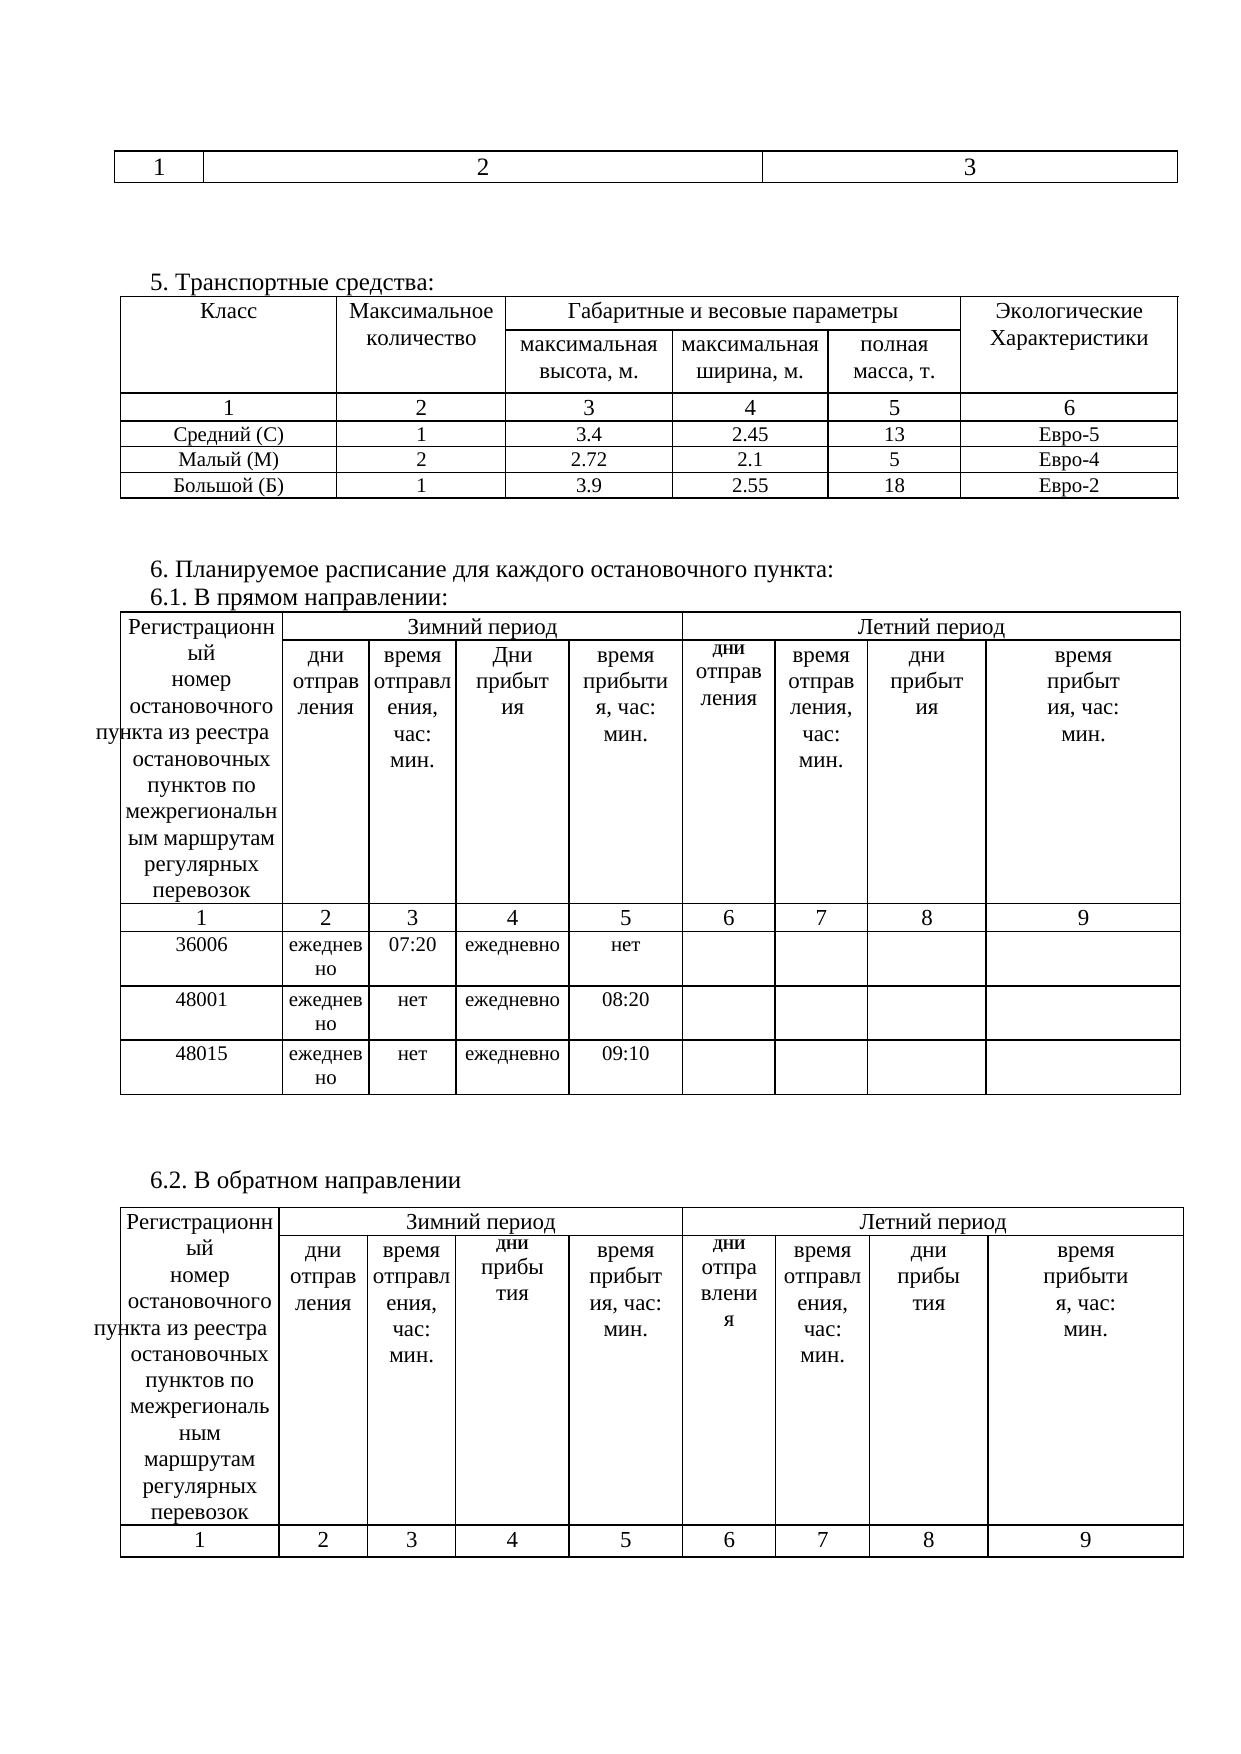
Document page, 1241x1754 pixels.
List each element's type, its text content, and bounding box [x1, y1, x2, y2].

table_cell время прибыти я, час: мин. [570, 641, 682, 903]
table_header Летний период [683, 1208, 1183, 1234]
table_cell 8 [868, 904, 985, 931]
table_cell 6 [961, 394, 1177, 420]
table_cell 1 [115, 152, 203, 181]
table_cell ежедневно [283, 1041, 368, 1094]
table_cell нет [370, 1041, 455, 1094]
table_cell ежедневно [283, 987, 368, 1039]
text 5. Транспортные средства: [150, 267, 1090, 296]
table_cell время прибыт ия, час: мин. [987, 641, 1180, 903]
table_cell [868, 932, 985, 985]
table_header Габаритные и весовые параметры [506, 297, 960, 329]
table_cell ежедневно [457, 1041, 568, 1094]
table_header Экологические Характеристики [961, 297, 1177, 392]
table_cell 36006 [121, 932, 282, 985]
table_cell 1 [337, 422, 505, 446]
table_cell 1 [121, 394, 336, 420]
table_cell 13 [829, 422, 960, 446]
table_cell дни отправ ления [283, 641, 368, 903]
table_cell 48015 [121, 1041, 282, 1094]
table_cell 48001 [121, 987, 282, 1039]
table_cell 8 [870, 1526, 987, 1556]
table_cell [868, 987, 985, 1039]
text 6. Планируемое расписание для каждого остановочного пункта: [150, 554, 1090, 582]
table_cell 2 [280, 1526, 367, 1556]
table_cell 2 [283, 904, 368, 931]
table_cell дни прибы тия [870, 1236, 987, 1524]
table_cell время прибыт ия, час: мин. [570, 1236, 682, 1524]
table_header Максимальное количество [337, 297, 505, 392]
table_cell 09:10 [570, 1041, 682, 1094]
table_header Летний период [683, 613, 1180, 639]
table_cell дни отправ ления [280, 1236, 367, 1524]
table_cell Малый (М) [121, 447, 336, 471]
text 6.1. В прямом направлении: [150, 582, 1090, 611]
table_cell полная масса, т. [829, 331, 960, 392]
table_cell время отправ ления, час: мин. [776, 641, 867, 903]
table_cell 6 [683, 904, 774, 931]
table_cell 18 [829, 473, 960, 497]
table_cell [776, 932, 867, 985]
table_cell 4 [456, 1526, 568, 1556]
table_cell 2 [337, 447, 505, 471]
table_cell максимальная высота, м. [506, 331, 672, 392]
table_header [121, 1208, 278, 1524]
table_cell 1 [121, 1526, 278, 1556]
table_cell Евро-2 [961, 473, 1177, 497]
table_cell 7 [776, 904, 867, 931]
table_cell Евро-5 [961, 422, 1177, 446]
table_cell Евро-4 [961, 447, 1177, 471]
table_cell максимальная ширина, м. [673, 331, 827, 392]
table_cell ДНИ отпра влени я [683, 1236, 775, 1524]
table_cell Дни прибыт ия [457, 641, 568, 903]
table_cell [683, 932, 774, 985]
table_cell 2 [337, 394, 505, 420]
text 6.2. В обратном направлении [150, 1165, 1090, 1194]
table_header Регистрационный номер остановочного пункта из реестра остановочных пунктов по межрегиональным маршрутам регулярных перевозок [121, 613, 282, 903]
table_cell 2.72 [506, 447, 672, 471]
table_cell дни прибыт ия [868, 641, 985, 903]
table_cell время отправл ения, час: мин. [368, 1236, 455, 1524]
table_cell 5 [570, 1526, 682, 1556]
table_cell [683, 987, 774, 1039]
table_cell 2.55 [673, 473, 827, 497]
table_cell 2 [204, 152, 762, 181]
table_cell 9 [989, 1526, 1183, 1556]
table_cell время отправл ения, час: мин. [370, 641, 455, 903]
table_cell 3.4 [506, 422, 672, 446]
table_cell [776, 1041, 867, 1094]
table_cell [683, 1041, 774, 1094]
table_cell 1 [337, 473, 505, 497]
table_cell [987, 987, 1180, 1039]
table_cell [987, 932, 1180, 985]
table_cell время отправл ения, час: мин. [776, 1236, 869, 1524]
table_header Зимний период [283, 613, 682, 639]
table_cell 6 [683, 1526, 775, 1556]
table_cell 3 [368, 1526, 455, 1556]
table_cell 4 [457, 904, 568, 931]
table_cell ДНИ отправ ления [683, 641, 774, 903]
table_cell [987, 1041, 1180, 1094]
table_cell нет [370, 987, 455, 1039]
table_cell 4 [673, 394, 827, 420]
table_cell ДНИ прибы тия [456, 1236, 568, 1524]
table_cell 08:20 [570, 987, 682, 1039]
table_cell [868, 1041, 985, 1094]
table_cell 5 [570, 904, 682, 931]
table_cell 9 [987, 904, 1180, 931]
table_cell Большой (Б) [121, 473, 336, 497]
table_cell ежедневно [283, 932, 368, 985]
table_cell время прибыти я, час: мин. [989, 1236, 1183, 1524]
table_cell 3 [506, 394, 672, 420]
table_cell [776, 987, 867, 1039]
table_cell 07:20 [370, 932, 455, 985]
table_cell Средний (С) [121, 422, 336, 446]
table_cell 7 [776, 1526, 869, 1556]
table_cell 3 [763, 152, 1177, 181]
table_cell нет [570, 932, 682, 985]
table_cell 2.45 [673, 422, 827, 446]
table_cell ежедневно [457, 932, 568, 985]
table_header Класс [121, 297, 336, 392]
table_cell 5 [829, 394, 960, 420]
table_cell 3 [370, 904, 455, 931]
table_cell 5 [829, 447, 960, 471]
table_cell ежедневно [457, 987, 568, 1039]
table_header Зимний период [280, 1208, 682, 1234]
table_cell 1 [121, 904, 282, 931]
table_cell 2.1 [673, 447, 827, 471]
table_cell 3.9 [506, 473, 672, 497]
